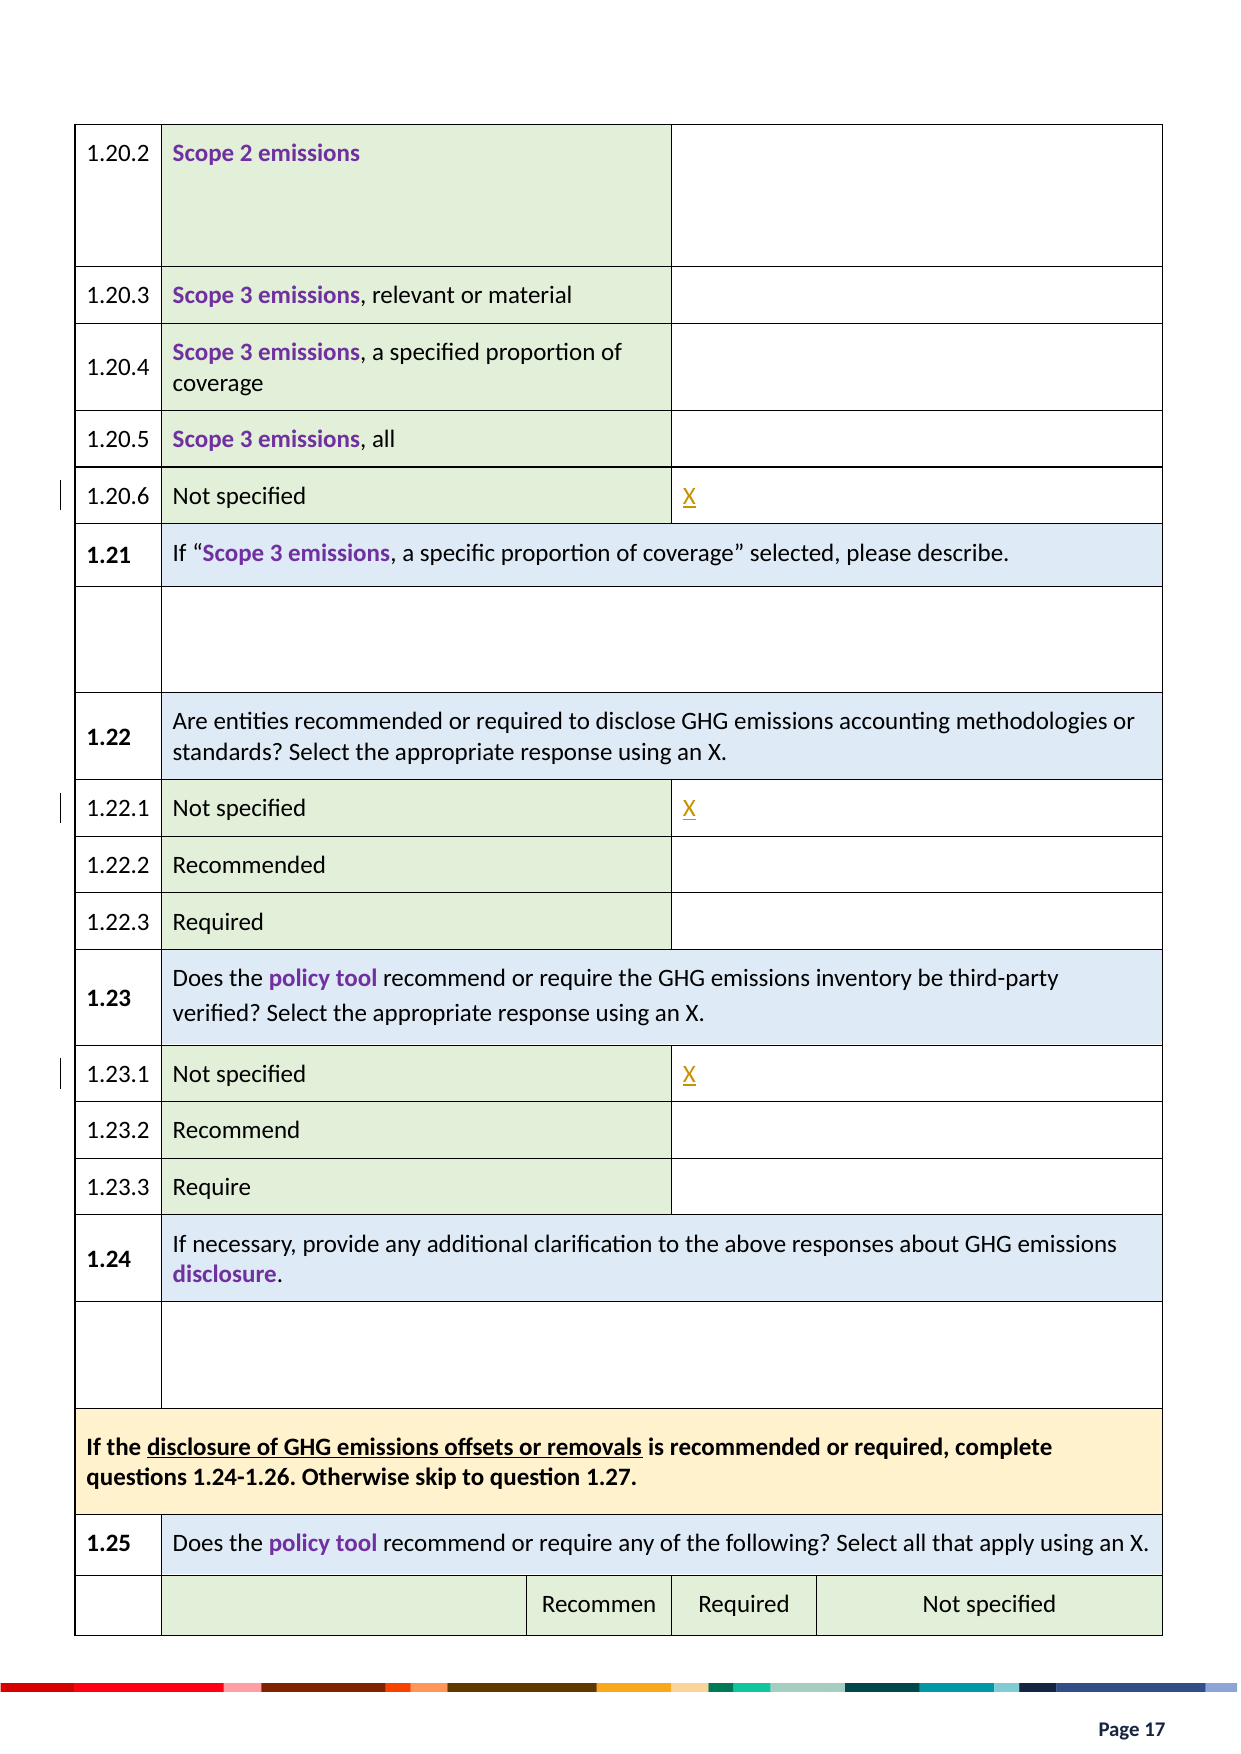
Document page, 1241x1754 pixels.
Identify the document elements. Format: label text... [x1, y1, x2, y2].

table_cell [76, 1302, 161, 1407]
table_cell [672, 893, 1162, 949]
table_cell Scope 3 emissions, all [162, 411, 671, 466]
table_cell [76, 587, 161, 692]
table_cell [672, 267, 1162, 323]
table_cell 1.23.2 [76, 1102, 161, 1158]
table_cell [672, 1159, 1162, 1214]
table_cell Scope 2 emissions [162, 125, 671, 266]
table_cell Require [162, 1159, 671, 1214]
table_cell Are entities recommended or required to disclose GHG emissions accounting methodologies or standards? Select the appropriate response using an X. [162, 693, 1162, 779]
table_cell [76, 1576, 161, 1635]
table_cell Not specified [162, 468, 671, 523]
table_cell Required [162, 893, 671, 949]
table_cell Required [672, 1576, 816, 1635]
table_cell Not specified [817, 1576, 1162, 1635]
table_cell 1.20.4 [76, 324, 161, 410]
table_cell [162, 1576, 526, 1635]
table_cell 1.23 [76, 950, 161, 1044]
table_cell Recommended [162, 837, 671, 892]
table_cell [672, 837, 1162, 892]
table_cell [162, 587, 1162, 692]
table_cell 1.22.1 [76, 780, 161, 836]
table_cell 1.23.3 [76, 1159, 161, 1214]
table_cell 1.22.3 [76, 893, 161, 949]
table_cell Scope 3 emissions, relevant or material [162, 267, 671, 323]
table_cell Scope 3 emissions, a specified proportion of coverage [162, 324, 671, 410]
table_cell [672, 468, 1162, 523]
table_cell 1.20.3 [76, 267, 161, 323]
table_cell Does the policy tool recommend or require any of the following? Select all that apply using an X. [162, 1515, 1162, 1574]
table_cell Does the policy tool recommend or require the GHG emissions inventory be third-party verified? Select the appropriate response using an X. [162, 950, 1162, 1044]
table_cell If the disclosure of GHG emissions offsets or removals is recommended or required, complete questions 1.24-1.26. Otherwise skip to question 1.27. [76, 1409, 1162, 1514]
table_cell 1.20.5 [76, 411, 161, 466]
table_cell 1.20.2 [76, 125, 161, 266]
table_cell [672, 1102, 1162, 1158]
table_cell [162, 1302, 1162, 1407]
table_cell Not specified [162, 780, 671, 836]
table_cell Not specified [162, 1046, 671, 1101]
table_cell [672, 411, 1162, 466]
table_cell [672, 125, 1162, 266]
table_cell 1.20.6 [76, 468, 161, 523]
table_cell 1.21 [76, 524, 161, 586]
table_cell 1.22 [76, 693, 161, 779]
table_cell If necessary, provide any additional clarification to the above responses about GHG emissions disclosure. [162, 1215, 1162, 1301]
table_cell 1.24 [76, 1215, 161, 1301]
table_cell If “Scope 3 emissions, a specific proportion of coverage” selected, please describe. [162, 524, 1162, 586]
picture [0, 1683, 1236, 1692]
table_cell 1.22.2 [76, 837, 161, 892]
table_cell [672, 324, 1162, 410]
table_cell [672, 780, 1162, 836]
table_cell Recommended [527, 1576, 671, 1635]
table_cell [672, 1046, 1162, 1101]
table_cell 1.25 [76, 1515, 161, 1574]
table_cell Recommend [162, 1102, 671, 1158]
table_cell 1.23.1 [76, 1046, 161, 1101]
